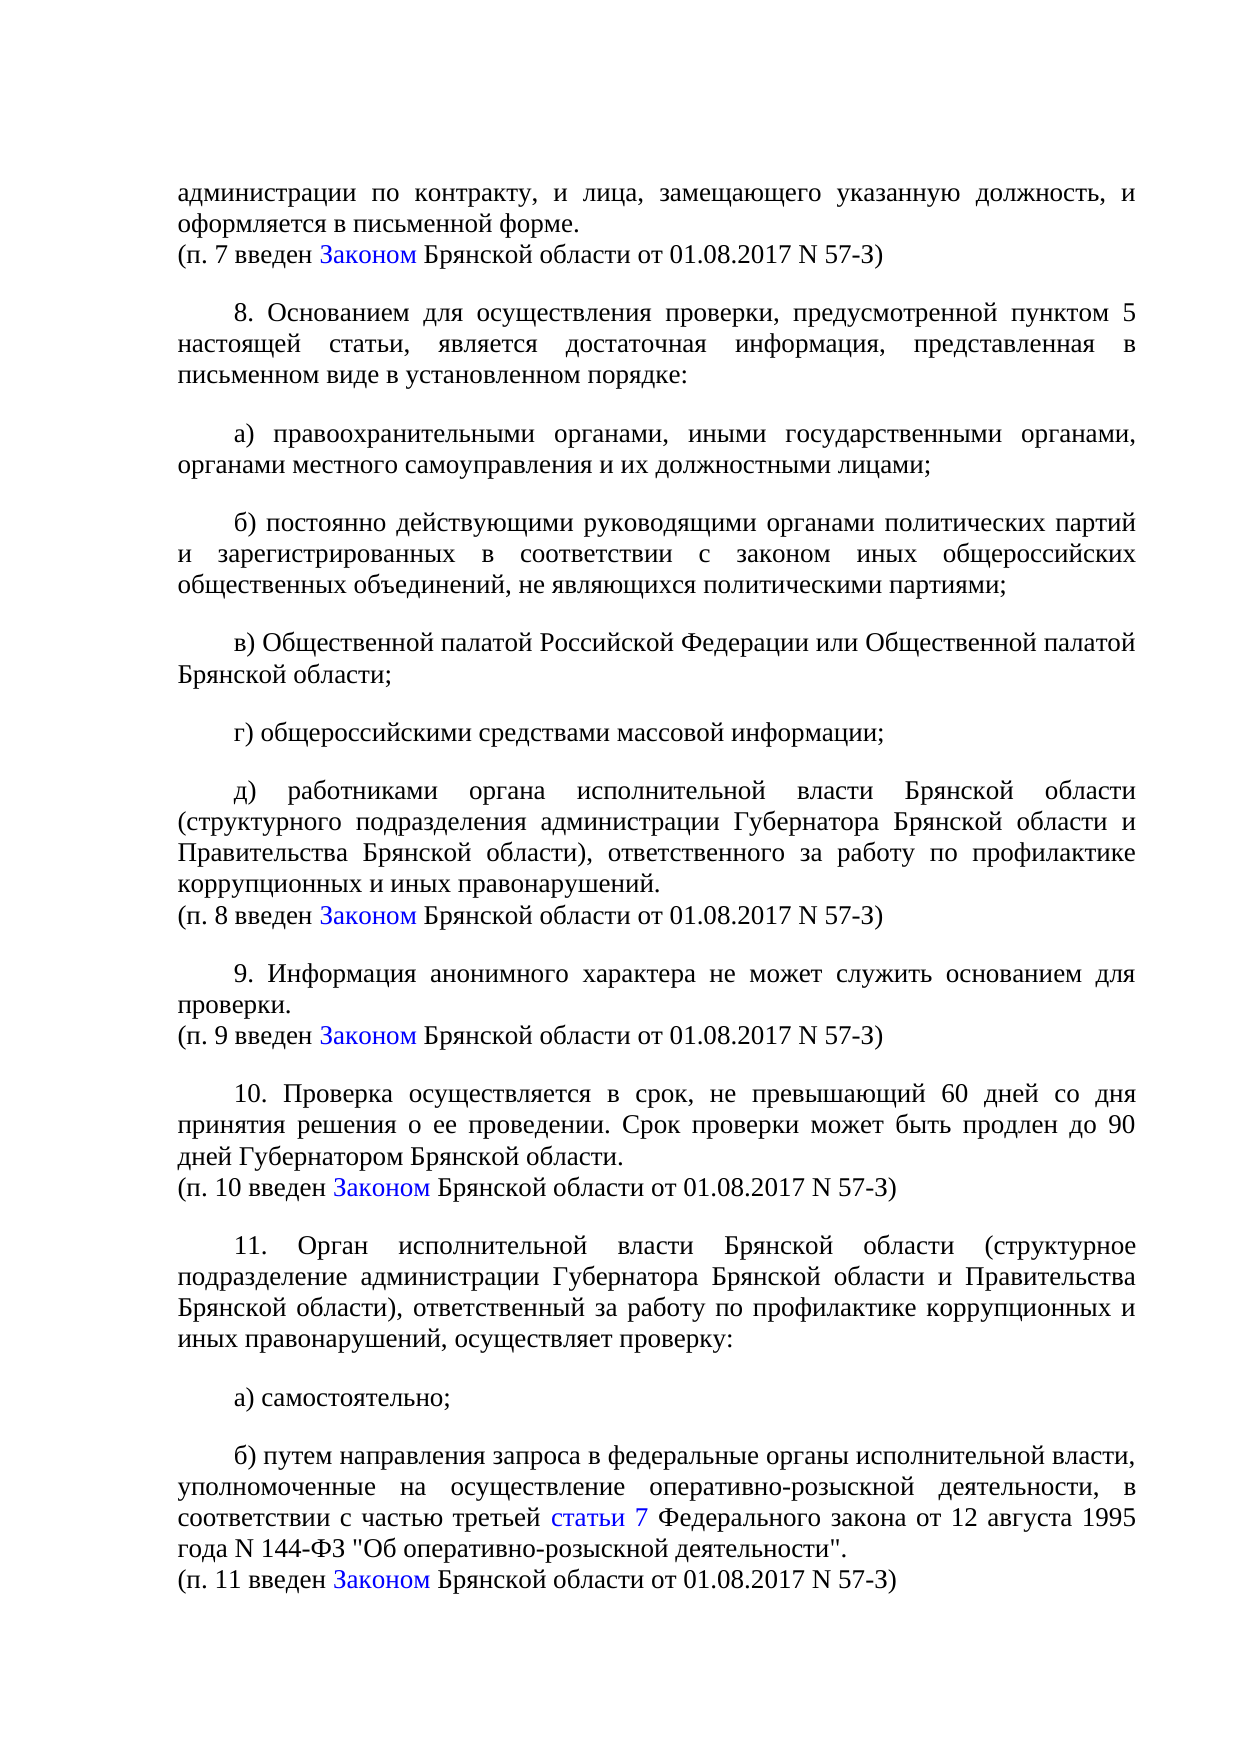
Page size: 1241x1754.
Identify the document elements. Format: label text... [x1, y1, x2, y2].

text д) работниками органа исполнительной власти Брянской области (структурного подразделения администрации Губернатора Брянской области и Правительства Брянской области), ответственного за работу по профилактике коррупционных и иных правонарушений. [177, 774, 1137, 899]
text а) правоохранительными органами, иными государственными органами, органами местного самоуправления и их должностными лицами; [177, 417, 1137, 479]
text (п. 9 введен Законом Брянской области от 01.08.2017 N 57-З) [177, 1019, 1137, 1050]
text (п. 7 введен Законом Брянской области от 01.08.2017 N 57-З) [177, 238, 1137, 269]
text г) общероссийскими средствами массовой информации; [177, 716, 1137, 747]
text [177, 176, 1137, 238]
text (п. 8 введен Законом Брянской области от 01.08.2017 N 57-З) [177, 899, 1137, 930]
text б) путем направления запроса в федеральные органы исполнительной власти, уполномоченные на осуществление оперативно-розыскной деятельности, в соответствии с частью третьей статьи 7 Федерального закона от 12 августа 1995 года N 144-ФЗ "Об оперативно-розыскной деятельности". [177, 1439, 1137, 1564]
text 10. Проверка осуществляется в срок, не превышающий 60 дней со дня принятия решения о ее проведении. Срок проверки может быть продлен до 90 дней Губернатором Брянской области. [177, 1077, 1137, 1171]
text (п. 10 введен Законом Брянской области от 01.08.2017 N 57-З) [177, 1171, 1137, 1202]
text 8. Основанием для осуществления проверки, предусмотренной пунктом 5 настоящей статьи, является достаточная информация, представленная в письменном виде в установленном порядке: [177, 296, 1137, 389]
text б) постоянно действующими руководящими органами политических партий и зарегистрированных в соответствии с законом иных общероссийских общественных объединений, не являющихся политическими партиями; [177, 506, 1137, 599]
text (п. 11 введен Законом Брянской области от 01.08.2017 N 57-З) [177, 1564, 1137, 1595]
text 11. Орган исполнительной власти Брянской области (структурное подразделение администрации Губернатора Брянской области и Правительства Брянской области), ответственный за работу по профилактике коррупционных и иных правонарушений, осуществляет проверку: [177, 1229, 1137, 1354]
text а) самостоятельно; [177, 1381, 1137, 1412]
text в) Общественной палатой Российской Федерации или Общественной палатой Брянской области; [177, 627, 1137, 689]
text 9. Информация анонимного характера не может служить основанием для проверки. [177, 957, 1137, 1019]
